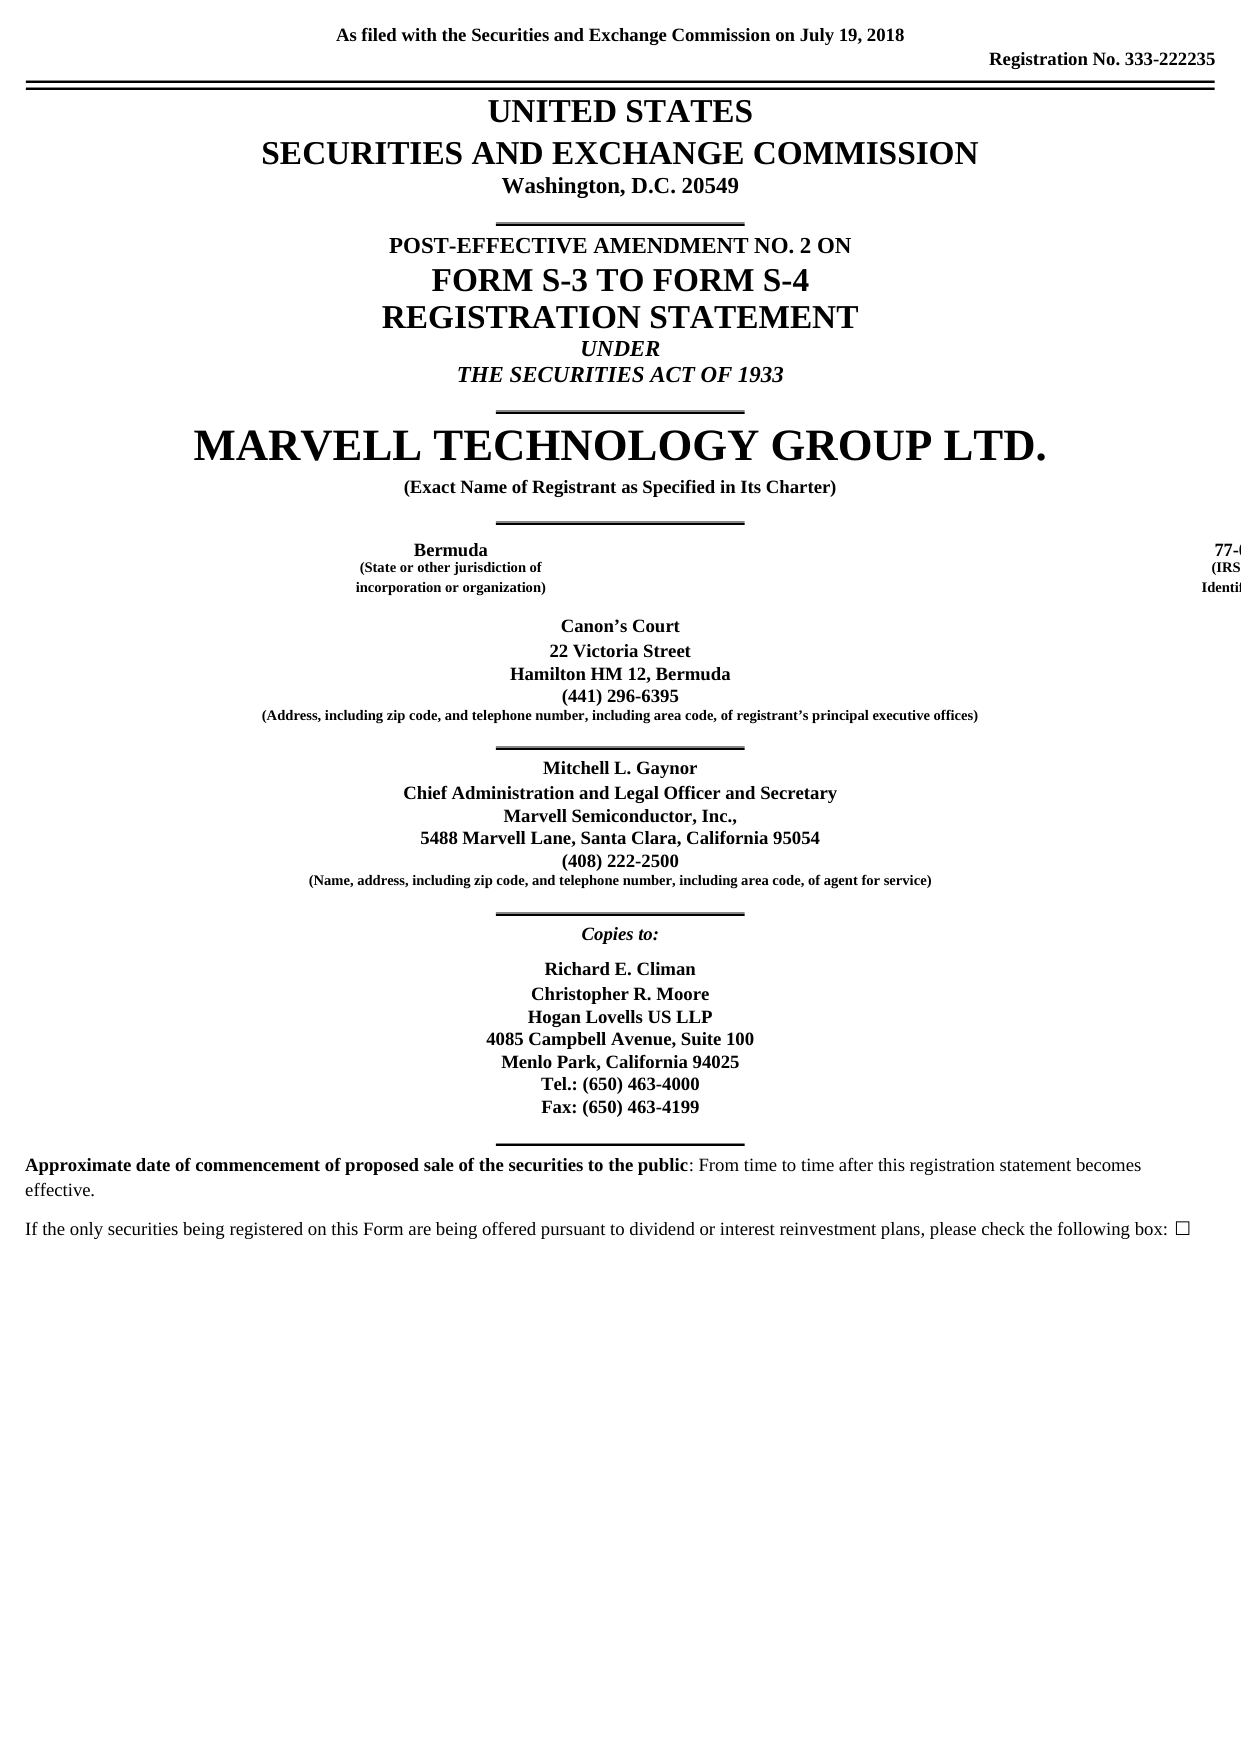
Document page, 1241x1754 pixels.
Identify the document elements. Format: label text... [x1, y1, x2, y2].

text 5488 Marvell Lane, Santa Clara, California 95054 [25, 827, 1215, 848]
text (Name, address, including zip code, and telephone number, including area code, of agent for service) [25, 871, 1215, 888]
table_cell (State or other jurisdiction of [229, 560, 885, 576]
text UNITED STATES [25, 91, 1215, 129]
text FORM S-3 TO FORM S-4 [25, 260, 1215, 298]
text Richard E. Climan [25, 958, 1215, 980]
text Hamilton HM 12, Bermuda [25, 662, 1215, 684]
text Copies to: [25, 923, 1215, 945]
text Hogan Lovells US LLP [25, 1006, 1215, 1027]
text SECURITIES AND EXCHANGE COMMISSION [25, 133, 1215, 172]
text If the only securities being registered on this Form are being offered pursuant to dividend or interest reinvestment plans, please check the following box: ☐ [25, 1218, 1215, 1240]
text 4085 Campbell Avenue, Suite 100 [25, 1028, 1215, 1050]
picture [495, 521, 745, 525]
text THE SECURITIES ACT OF 1933 [25, 361, 1215, 388]
text UNDER [25, 336, 1215, 361]
picture [495, 222, 745, 226]
text As filed with the Securities and Exchange Commission on July 19, 2018 [25, 23, 1215, 45]
text Chief Administration and Legal Officer and Secretary [25, 782, 1215, 803]
text Canon’s Court [25, 615, 1215, 637]
text (408) 222-2500 [25, 849, 1215, 871]
picture [495, 746, 745, 750]
table_header 77-0481679 [885, 538, 1240, 560]
table_cell incorporation or organization) [229, 576, 885, 595]
text Approximate date of commencement of proposed sale of the securities to the public: From time to time after this registration statement becomes effective. [25, 1154, 1142, 1201]
text (Exact Name of Registrant as Specified in Its Charter) [25, 476, 1215, 497]
text MARVELL TECHNOLOGY GROUP LTD. [25, 418, 1215, 469]
text Registration No. 333-222235 [25, 48, 1215, 70]
table_header Bermuda [229, 538, 885, 560]
text Menlo Park, California 94025 [25, 1051, 1215, 1072]
text 22 Victoria Street [25, 640, 1215, 662]
table_cell Identification No.) [885, 576, 1240, 595]
text Mitchell L. Gaynor [25, 757, 1215, 779]
text (Address, including zip code, and telephone number, including area code, of registrant’s principal executive offices) [25, 707, 1215, 723]
picture [495, 410, 745, 414]
text Washington, D.C. 20549 [25, 172, 1215, 198]
picture [495, 912, 745, 916]
text Fax: (650) 463-4199 [25, 1096, 1215, 1117]
text (441) 296-6395 [25, 685, 1215, 707]
text REGISTRATION STATEMENT [25, 298, 1215, 336]
table_cell (IRS Employer [885, 560, 1240, 576]
text Marvell Semiconductor, Inc., [25, 804, 1215, 826]
text POST-EFFECTIVE AMENDMENT NO. 2 ON [25, 232, 1215, 258]
text Tel.: (650) 463-4000 [25, 1073, 1215, 1095]
text Christopher R. Moore [25, 983, 1215, 1005]
